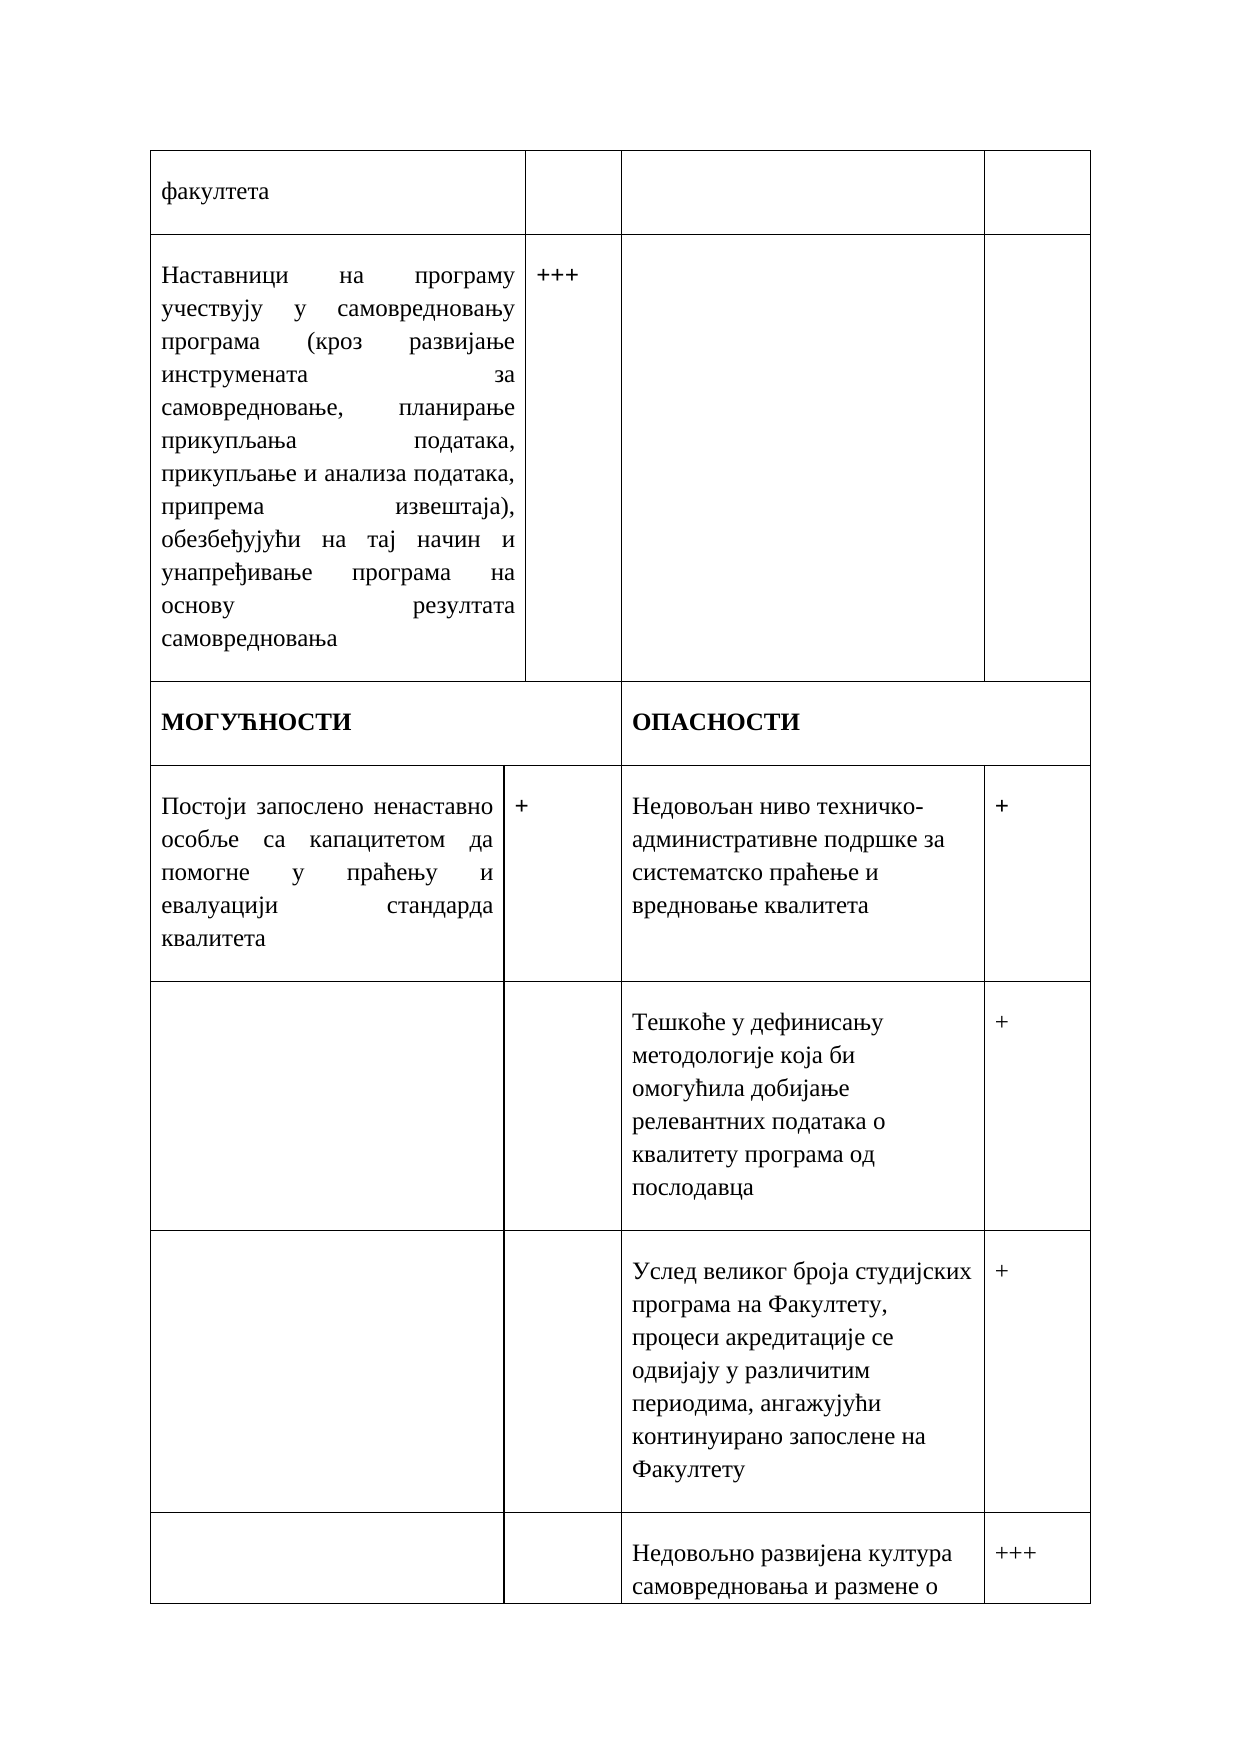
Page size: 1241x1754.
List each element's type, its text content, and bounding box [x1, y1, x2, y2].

table_cell [622, 235, 984, 681]
table_cell [151, 1231, 503, 1512]
table_cell [985, 151, 1090, 234]
table_cell [505, 1231, 621, 1512]
table_cell [985, 235, 1090, 681]
table_cell Наставници на програму учествују у самовредновању програма (кроз развијање инструмената за самовредновање, планирање прикупљања података, прикупљање и анализа података, припрема извештаја), обезбеђујући на тај начин и унапређивање програма на основу резултата самовредновања [151, 235, 525, 681]
table_cell + [985, 982, 1090, 1230]
table_cell Услед великог броја студијских програма на Факултету, процеси акредитације се одвијају у различитим периодима, ангажујући континуирано запослене на Факултету [622, 1231, 984, 1512]
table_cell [151, 151, 525, 234]
table_cell + [505, 766, 621, 981]
table_cell [151, 1513, 503, 1603]
table_cell Недовољан ниво техничко-административне подршке за систематско праћење и вредновање квалитета [622, 766, 984, 981]
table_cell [622, 1513, 984, 1603]
table_cell Постоји запослено ненаставно особље са капацитетом да помогне у праћењу и евалуацији стандарда квалитета [151, 766, 503, 981]
table_cell +++ [985, 1513, 1090, 1603]
table_cell [505, 1513, 621, 1603]
table_cell Тешкоће у дефинисању методологије која би омогућила добијање релевантних података о квалитету програма од послодавца [622, 982, 984, 1230]
table_cell [505, 982, 621, 1230]
table_cell +++ [526, 235, 621, 681]
table_cell + [526, 151, 621, 234]
table_cell + [985, 1231, 1090, 1512]
table_cell [622, 151, 984, 234]
table_cell [151, 982, 503, 1230]
table_cell МОГУЋНОСТИ [151, 682, 621, 765]
table_cell + [985, 766, 1090, 981]
table_cell ОПАСНОСТИ [622, 682, 1090, 765]
